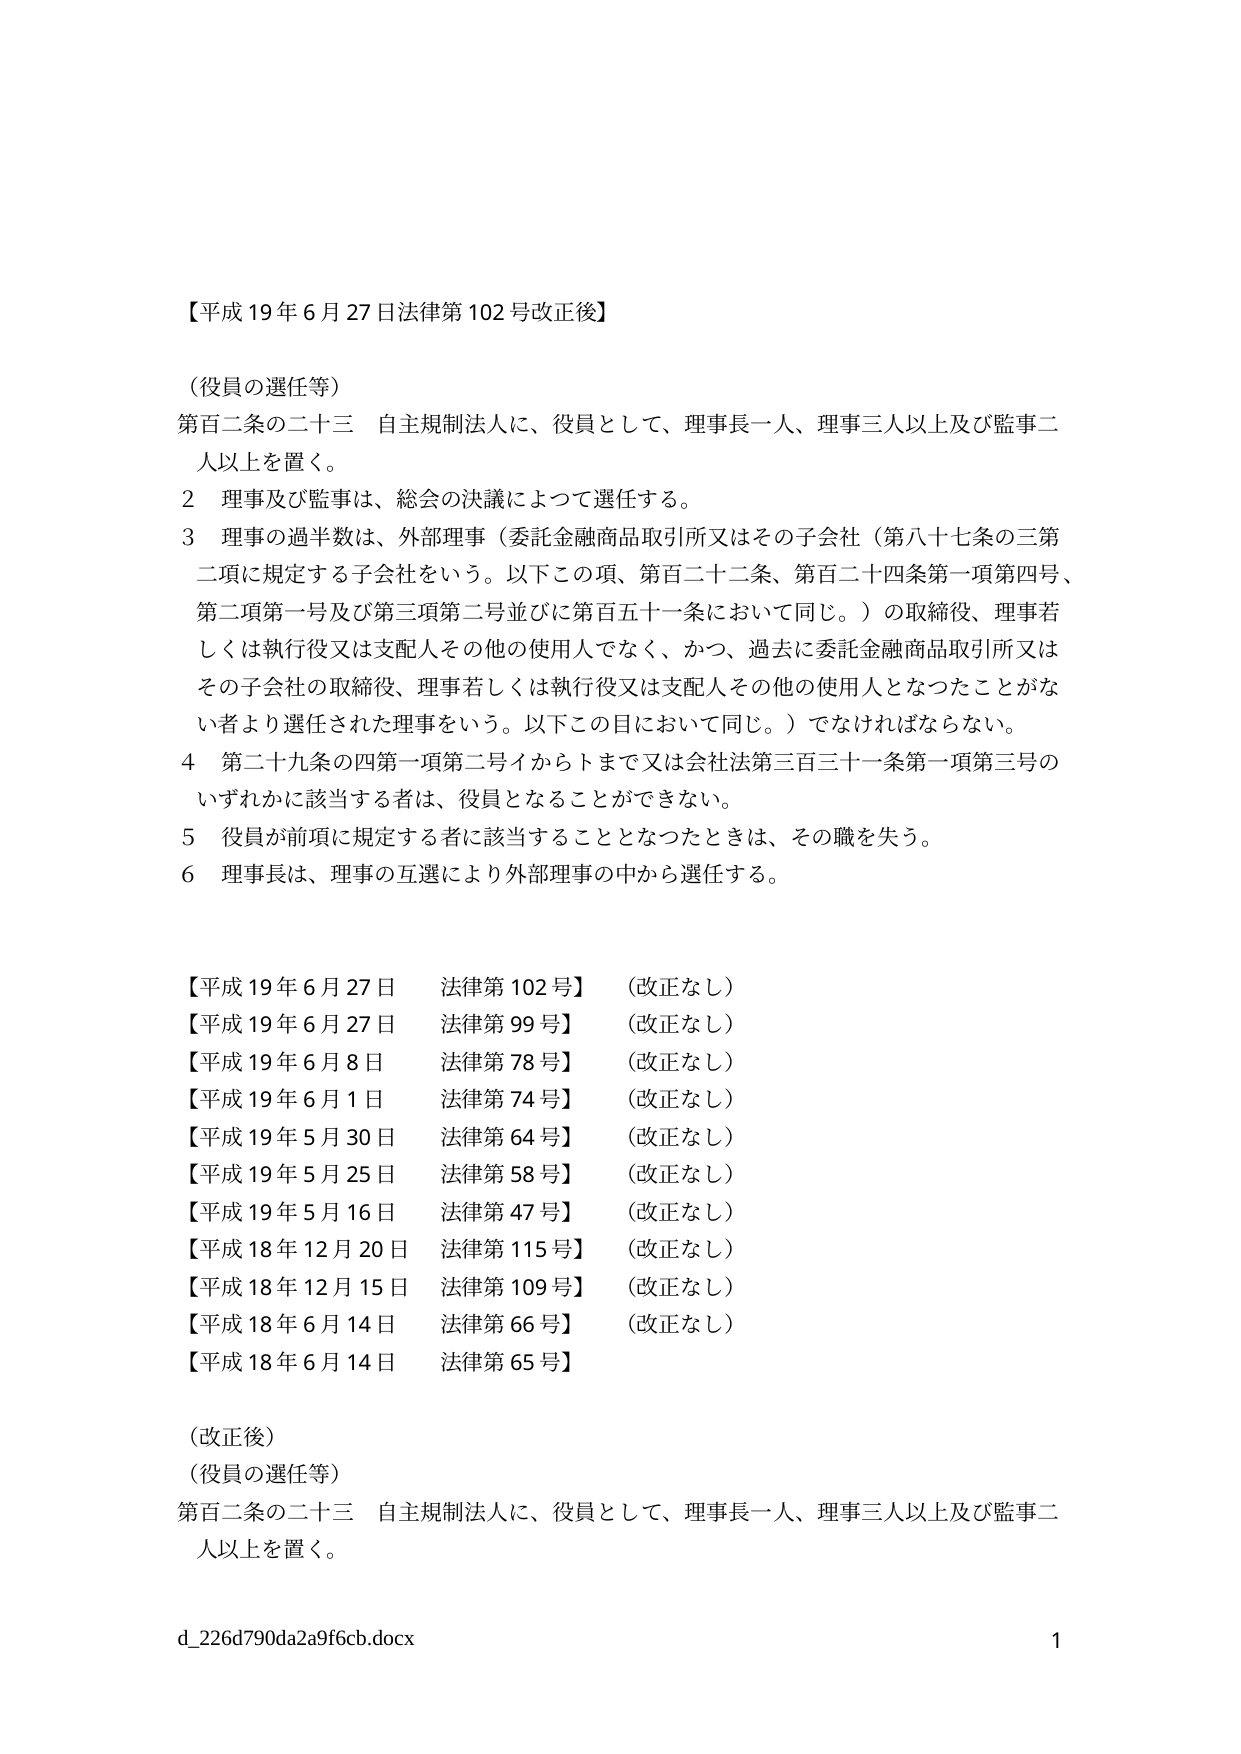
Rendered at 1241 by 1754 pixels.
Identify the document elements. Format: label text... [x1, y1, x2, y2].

text 第百二条の二十三 自主規制法人に、役員として、理事長一人、理事三人以上及び監事二人以上を置く。 [177, 1492, 1063, 1567]
text 【平成19年6月1日 法律第74号】 （改正なし） [177, 1079, 1063, 1117]
text 第百二条の二十三 自主規制法人に、役員として、理事長一人、理事三人以上及び監事二人以上を置く。 [177, 404, 1063, 479]
text 【平成19年6月27日 法律第102号】 （改正なし） [177, 967, 1063, 1004]
text 【平成19年5月25日 法律第58号】 （改正なし） [177, 1154, 1063, 1192]
text 【平成19年5月30日 法律第64号】 （改正なし） [177, 1117, 1063, 1154]
text （改正後） [177, 1417, 1063, 1454]
text （役員の選任等） [177, 367, 1063, 404]
text ６ 理事長は、理事の互選により外部理事の中から選任する。 [177, 854, 1063, 892]
text 【平成19年6月27日法律第102号改正後】 [177, 292, 1063, 329]
text 【平成19年5月16日 法律第47号】 （改正なし） [177, 1192, 1063, 1229]
text 【平成19年6月27日 法律第99号】 （改正なし） [177, 1004, 1063, 1042]
text ５ 役員が前項に規定する者に該当することとなつたときは、その職を失う。 [177, 817, 1063, 854]
text 【平成18年6月14日 法律第66号】 （改正なし） [177, 1304, 1063, 1342]
text ４ 第二十九条の四第一項第二号イからトまで又は会社法第三百三十一条第一項第三号のいずれかに該当する者は、役員となることができない。 [177, 742, 1063, 817]
text 【平成18年6月14日 法律第65号】 [177, 1342, 1063, 1379]
text 【平成18年12月20日 法律第115号】 （改正なし） [177, 1229, 1063, 1267]
text （役員の選任等） [177, 1454, 1063, 1492]
text 【平成19年6月8日 法律第78号】 （改正なし） [177, 1042, 1063, 1079]
text ２ 理事及び監事は、総会の決議によつて選任する。 [177, 479, 1063, 517]
text ３ 理事の過半数は、外部理事（委託金融商品取引所又はその子会社（第八十七条の三第二項に規定する子会社をいう。以下この項、第百二十二条、第百二十四条第一項第四号、第二項第一号及び第三項第二号並びに第百五十一条において同じ。）の取締役、理事若しくは執行役又は支配人その他の使用人でなく、かつ、過去に委託金融商品取引所又はその子会社の取締役、理事若しくは執行役又は支配人その他の使用人となつたことがない者より選任された理事をいう。以下この目において同じ。）でなければならない。 [177, 517, 1063, 742]
text 【平成18年12月15日 法律第109号】 （改正なし） [177, 1267, 1063, 1304]
